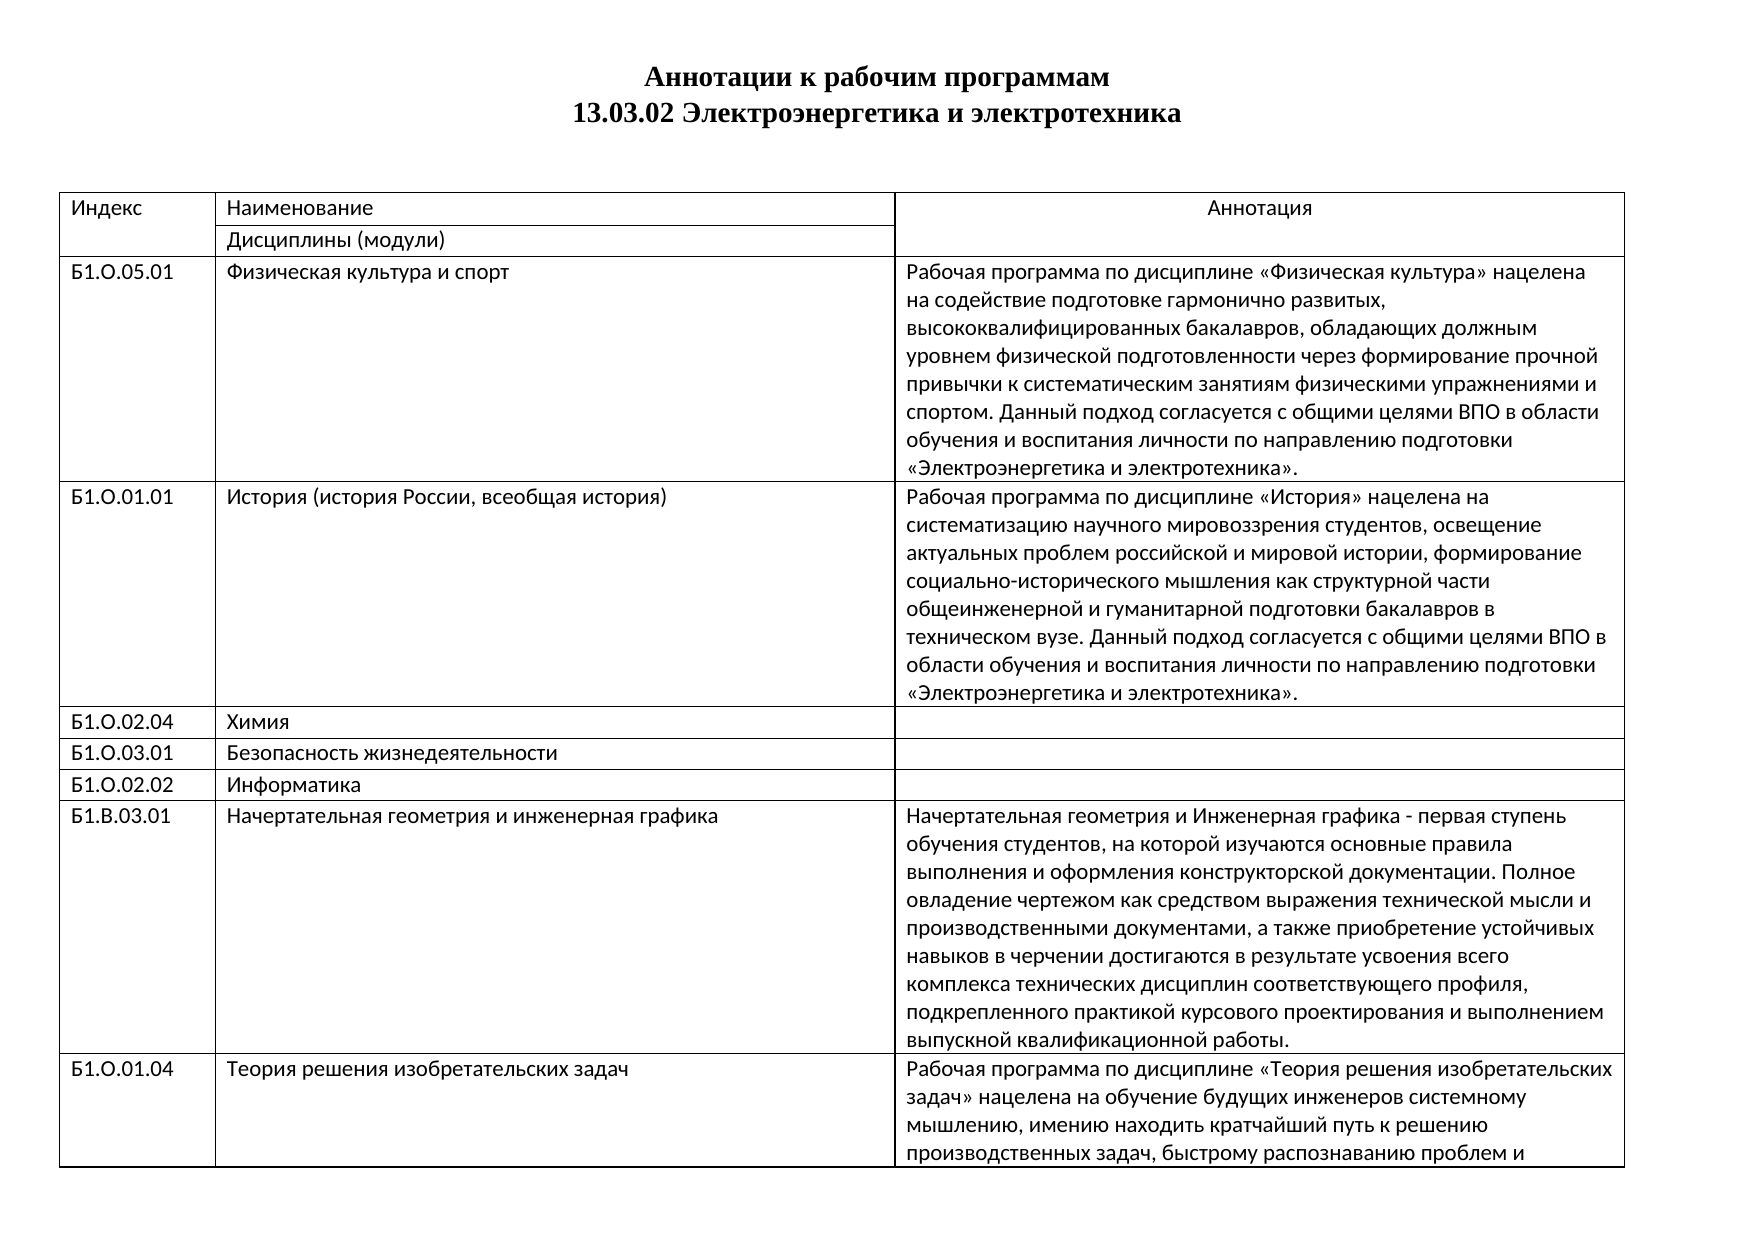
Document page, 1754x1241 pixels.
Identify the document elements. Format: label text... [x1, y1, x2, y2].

table_cell Безопасность жизнедеятельности [216, 739, 894, 769]
table_cell Б1.О.02.04 [60, 707, 215, 737]
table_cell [896, 1054, 1624, 1166]
table_cell Б1.О.05.01 [60, 257, 215, 481]
table_cell История (история России, всеобщая история) [216, 482, 894, 706]
table_cell Информатика [216, 770, 894, 800]
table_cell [216, 1054, 894, 1166]
table_cell Б1.О.01.01 [60, 482, 215, 706]
table_header Наименование [216, 193, 894, 224]
table_cell [896, 739, 1624, 769]
table_cell Рабочая программа по дисциплине «Физическая культура» нацелена на содействие подготовке гармонично развитых, высококвалифицированных бакалавров, обладающих должным уровнем физической подготовленности через формирование прочной привычки к систематическим занятиям физическими упражнениями и спортом. Данный подход согласуется с общими целями ВПО в области обучения и воспитания личности по направлению подготовки «Электроэнергетика и электротехника». [896, 257, 1624, 481]
table_header Аннотация [896, 193, 1624, 256]
table_cell Начертательная геометрия и Инженерная графика - первая ступень обучения студентов, на которой изучаются основные правила выполнения и оформления конструкторской документации. Полное овладение чертежом как средством выражения технической мысли и производственными документами, а также приобретение устойчивых навыков в черчении достигаются в результате усвоения всего комплекса технических дисциплин соответствующего профиля, подкрепленного практикой курсового проектирования и выполнением выпускной квалификационной работы. [896, 801, 1624, 1053]
table_cell Б1.О.03.01 [60, 739, 215, 769]
table_cell Физическая культура и спорт [216, 257, 894, 481]
table_cell Дисциплины (модули) [216, 226, 894, 256]
text Аннотации к рабочим программам [59, 59, 1695, 93]
table_cell Химия [216, 707, 894, 737]
table_cell [896, 770, 1624, 800]
table_cell Б1.О.02.02 [60, 770, 215, 800]
table_cell Рабочая программа по дисциплине «История» нацелена на систематизацию научного мировоззрения студентов, освещение актуальных проблем российской и мировой истории, формирование социально-исторического мышления как структурной части общеинженерной и гуманитарной подготовки бакалавров в техническом вузе. Данный подход согласуется с общими целями ВПО в области обучения и воспитания личности по направлению подготовки «Электроэнергетика и электротехника». [896, 482, 1624, 706]
table_cell [896, 707, 1624, 737]
text 13.03.02 Электроэнергетика и электротехника [59, 95, 1695, 129]
table_cell Б1.О.01.04 [60, 1054, 215, 1166]
table_cell Начертательная геометрия и инженерная графика [216, 801, 894, 1053]
table_header Индекс [60, 193, 215, 256]
table_cell Б1.В.03.01 [60, 801, 215, 1053]
